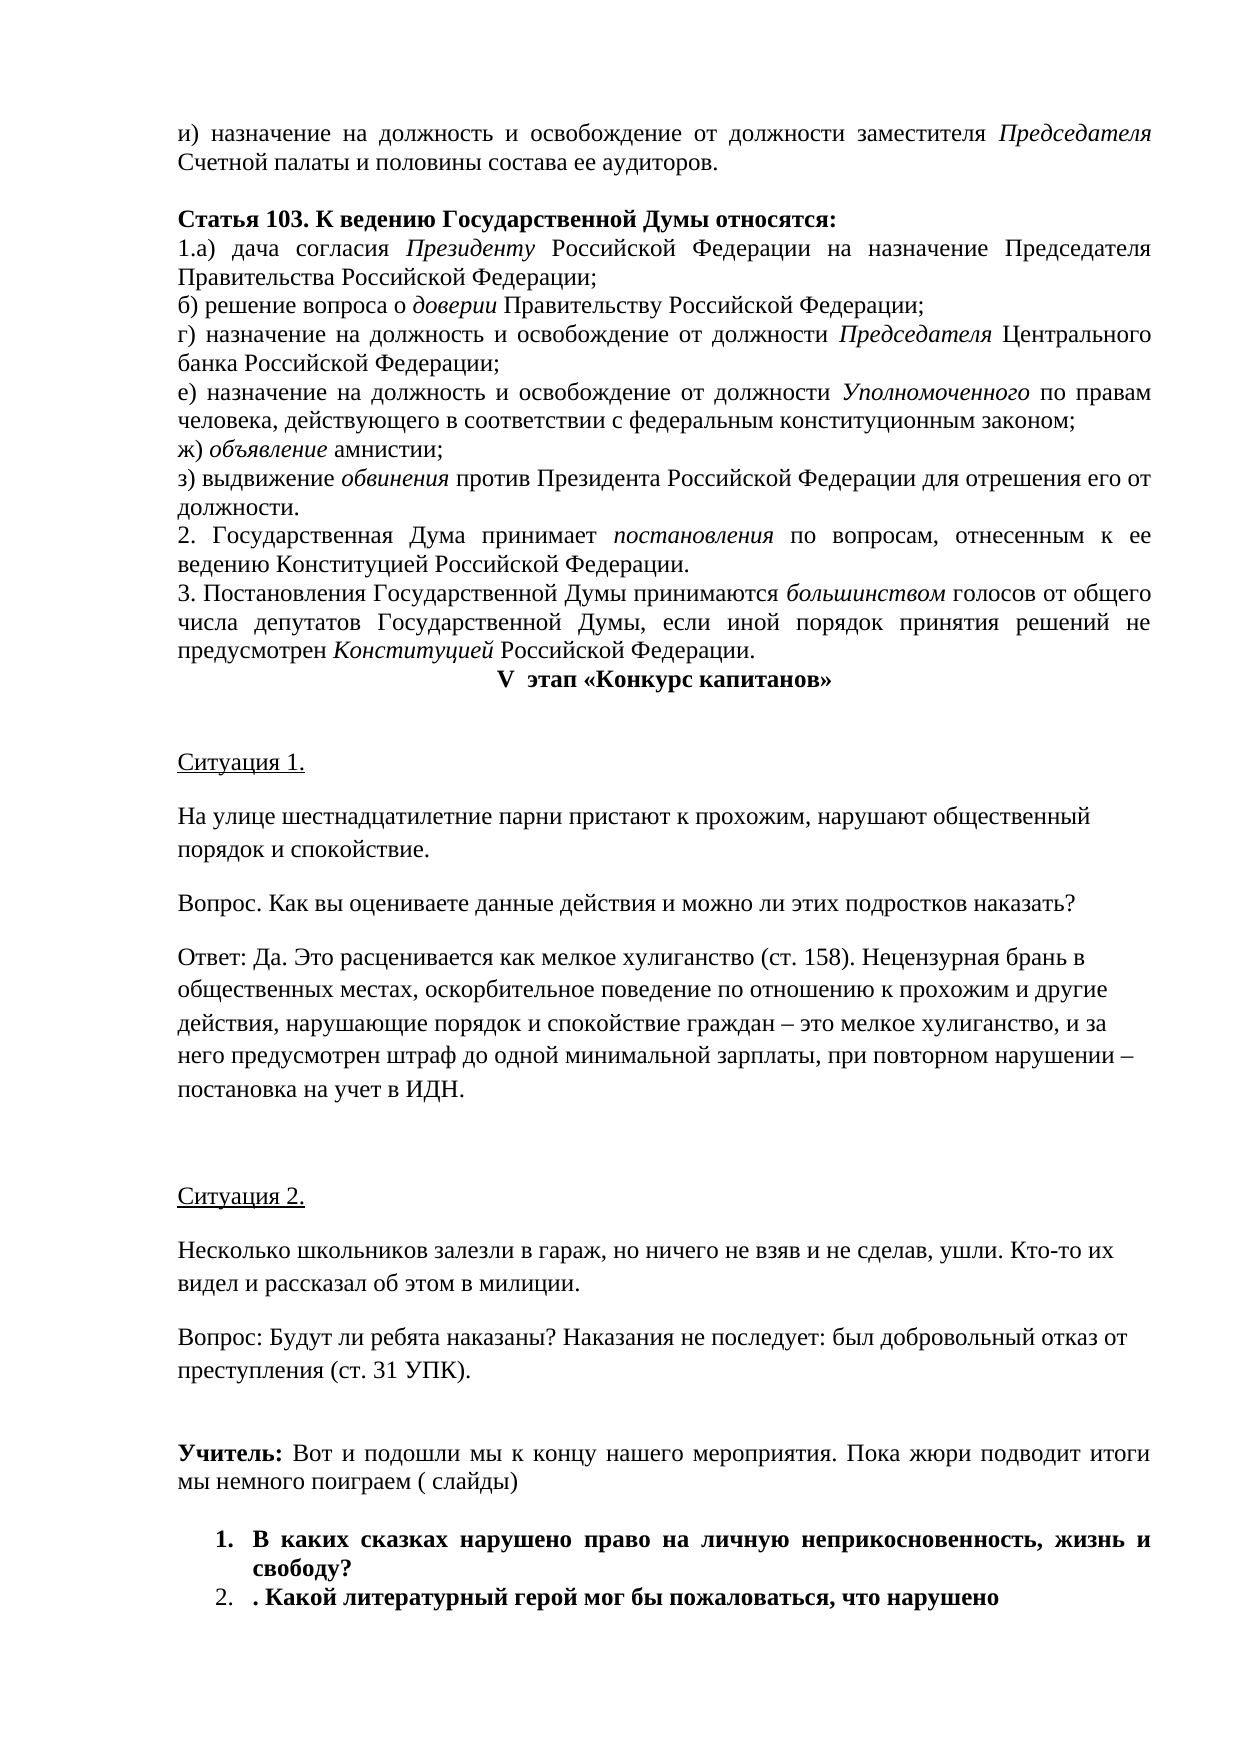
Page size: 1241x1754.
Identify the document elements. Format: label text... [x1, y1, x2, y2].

subtitle Статья 103. К ведению Государственной Думы относятся: [177, 204, 1152, 233]
text Ситуация 2. [177, 1181, 1152, 1210]
text г) назначение на должность и освобождение от должности Председателя Центрального банка Российской Федерации; [177, 319, 1152, 377]
text е) назначение на должность и освобождение от должности Уполномоченного по правам человека, действующего в соответствии с федеральным конституционным законом; [177, 377, 1152, 434]
text Вопрос: Будут ли ребята наказаны? Наказания не последует: был добровольный отказ от преступления (ст. 31 УПК). [177, 1322, 1152, 1384]
text 2. Государственная Дума принимает постановления по вопросам, отнесенным к ее ведению Конституцией Российской Федерации. [177, 521, 1152, 578]
text 1.а) дача согласия Президенту Российской Федерации на назначение Председателя Правительства Российской Федерации; [177, 233, 1152, 291]
text 3. Постановления Государственной Думы принимаются большинством голосов от общего числа депутатов Государственной Думы, если иной порядок принятия решений не предусмотрен Конституцией Российской Федерации. [177, 578, 1152, 664]
list В каких сказках нарушено право на личную неприкосновенность, жизнь и свободу? [215, 1524, 1152, 1582]
text Ответ: Да. Это расценивается как мелкое хулиганство (ст. 158). Нецензурная брань в общественных местах, оскорбительное поведение по отношению к прохожим и другие действия, нарушающие порядок и спокойствие граждан – это мелкое хулиганство, и за него предусмотрен штраф до одной минимальной зарплаты, при повторном нарушении – постановка на учет в ИДН. [177, 942, 1152, 1102]
text ж) объявление амнистии; [177, 434, 1152, 463]
text з) выдвижение обвинения против Президента Российской Федерации для отрешения его от должности. [177, 463, 1152, 521]
text Учитель: Вот и подошли мы к концу нашего мероприятия. Пока жюри подводит итоги мы немного поиграем ( слайды) [177, 1438, 1152, 1495]
text Вопрос. Как вы оцениваете данные действия и можно ли этих подростков наказать? [177, 888, 1152, 916]
text б) решение вопроса о доверии Правительству Российской Федерации; [177, 291, 1152, 319]
text На улице шестнадцатилетние парни пристают к прохожим, нарушают общественный порядок и спокойствие. [177, 801, 1152, 863]
text Ситуация 1. [177, 747, 1152, 776]
text V этап «Конкурс капитанов» [177, 664, 1152, 693]
text Несколько школьников залезли в гараж, но ничего не взяв и не сделав, ушли. Кто-то их видел и рассказал об этом в милиции. [177, 1235, 1152, 1297]
text и) назначение на должность и освобождение от должности заместителя Председателя Счетной палаты и половины состава ее аудиторов. [177, 118, 1152, 176]
